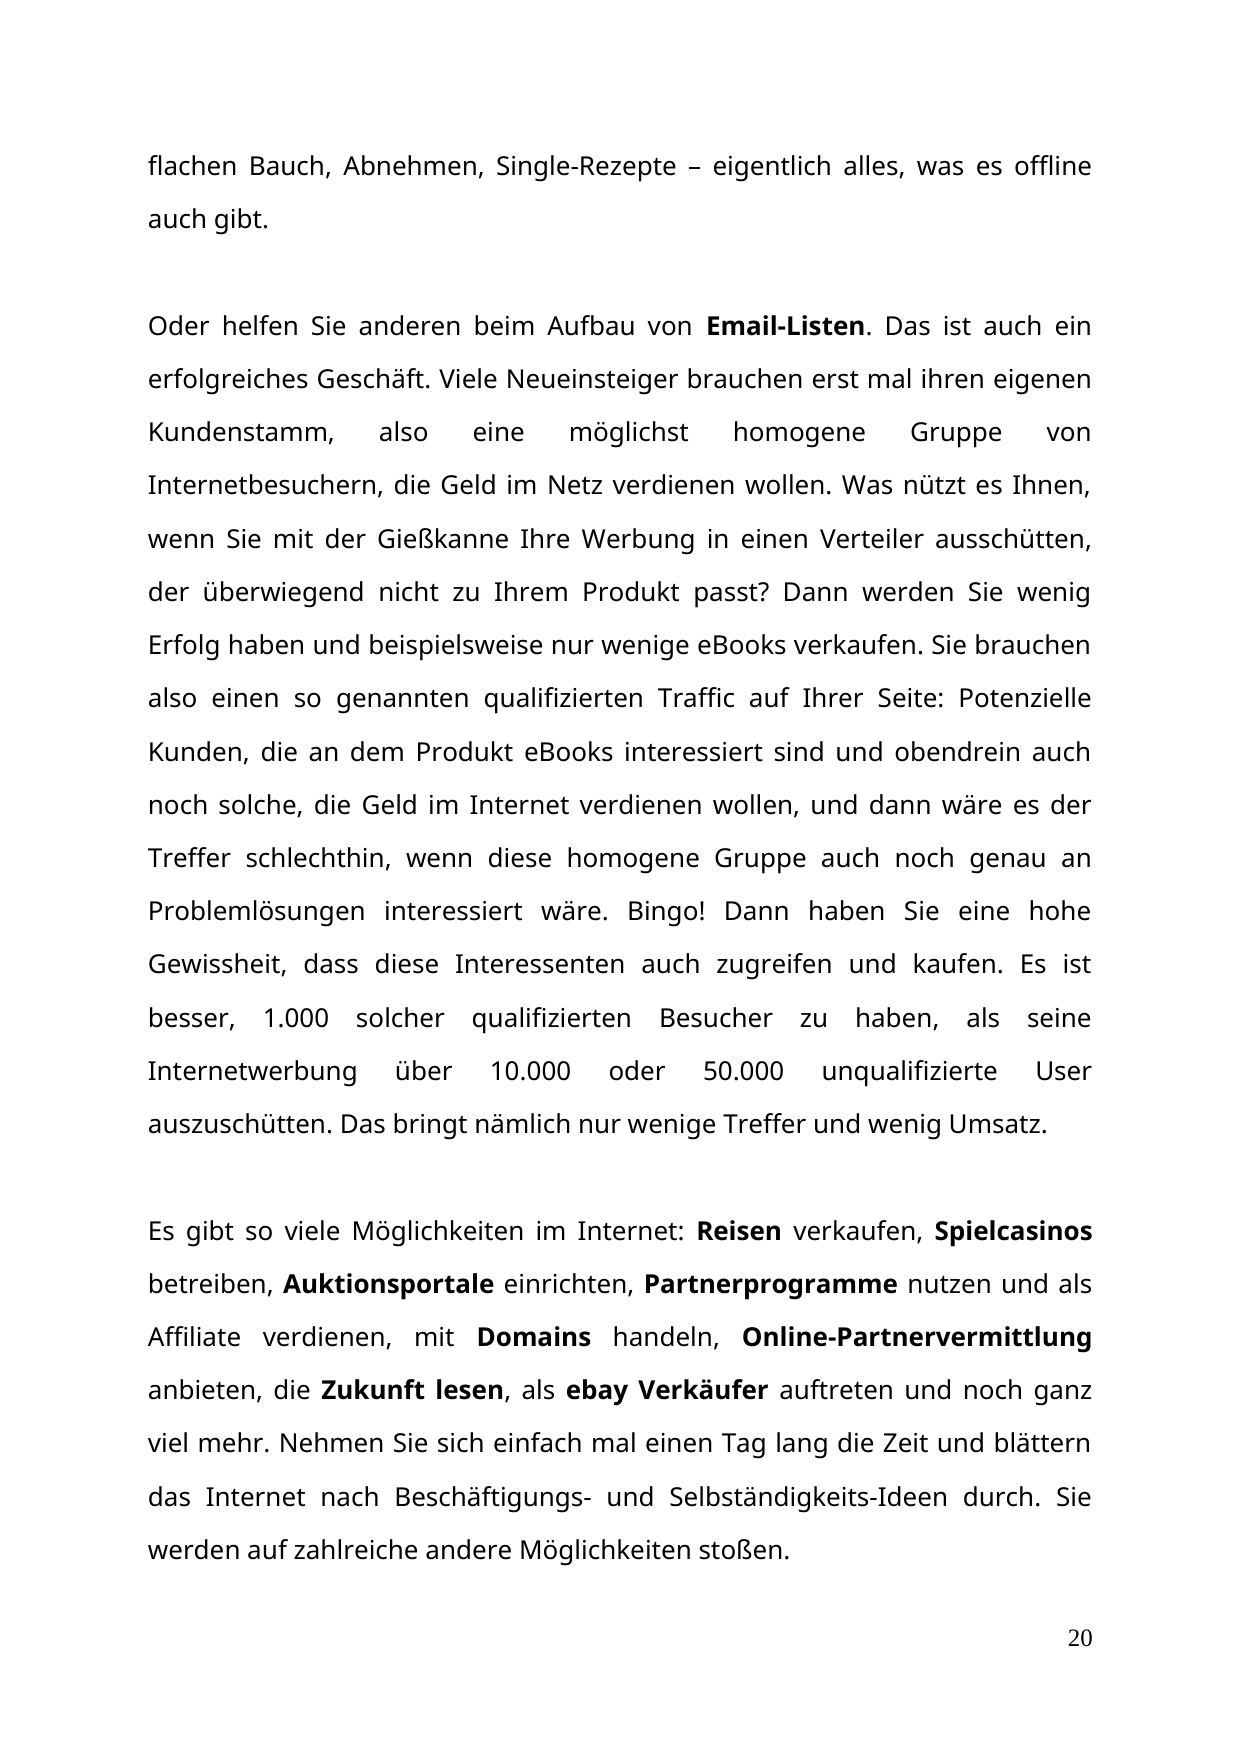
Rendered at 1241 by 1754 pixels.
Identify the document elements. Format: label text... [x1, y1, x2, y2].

list Oder helfen Sie anderen beim Aufbau von Email-Listen. Das ist auch ein erfolgreiches Geschäft. Viele Neueinsteiger brauchen erst mal ihren eigenen Kundenstamm, also eine möglichst homogene Gruppe von Internetbesuchern, die Geld im Netz verdienen wollen. Was nützt es Ihnen, wenn Sie mit der Gießkanne Ihre Werbung in einen Verteiler ausschütten, der überwiegend nicht zu Ihrem Produkt passt? Dann werden Sie wenig Erfolg haben und beispielsweise nur wenige eBooks verkaufen. Sie brauchen also einen so genannten qualifizierten Traffic auf Ihrer Seite: Potenzielle Kunden, die an dem Produkt eBooks interessiert sind und obendrein auch noch solche, die Geld im Internet verdienen wollen, und dann wäre es der Treffer schlechthin, wenn diese homogene Gruppe auch noch genau an Problemlösungen interessiert wäre. Bingo! Dann haben Sie eine hohe Gewissheit, dass diese Interessenten auch zugreifen und kaufen. Es ist besser, 1.000 solcher qualifizierten Besucher zu haben, als seine Internetwerbung über 10.000 oder 50.000 unqualifizierte User auszuschütten. Das bringt nämlich nur wenige Treffer und wenig Umsatz. [148, 307, 1093, 1141]
text Es gibt so viele Möglichkeiten im Internet: Reisen verkaufen, Spielcasinos betreiben, Auktionsportale einrichten, Partnerprogramme nutzen und als Affiliate verdienen, mit Domains handeln, Online-Partnervermittlung anbieten, die Zukunft lesen, als ebay Verkäufer auftreten und noch ganz viel mehr. Nehmen Sie sich einfach mal einen Tag lang die Zeit und blättern das Internet nach Beschäftigungs- und Selbständigkeits-Ideen durch. Sie werden auf zahlreiche andere Möglichkeiten stoßen. [148, 1212, 1093, 1567]
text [148, 148, 1093, 236]
